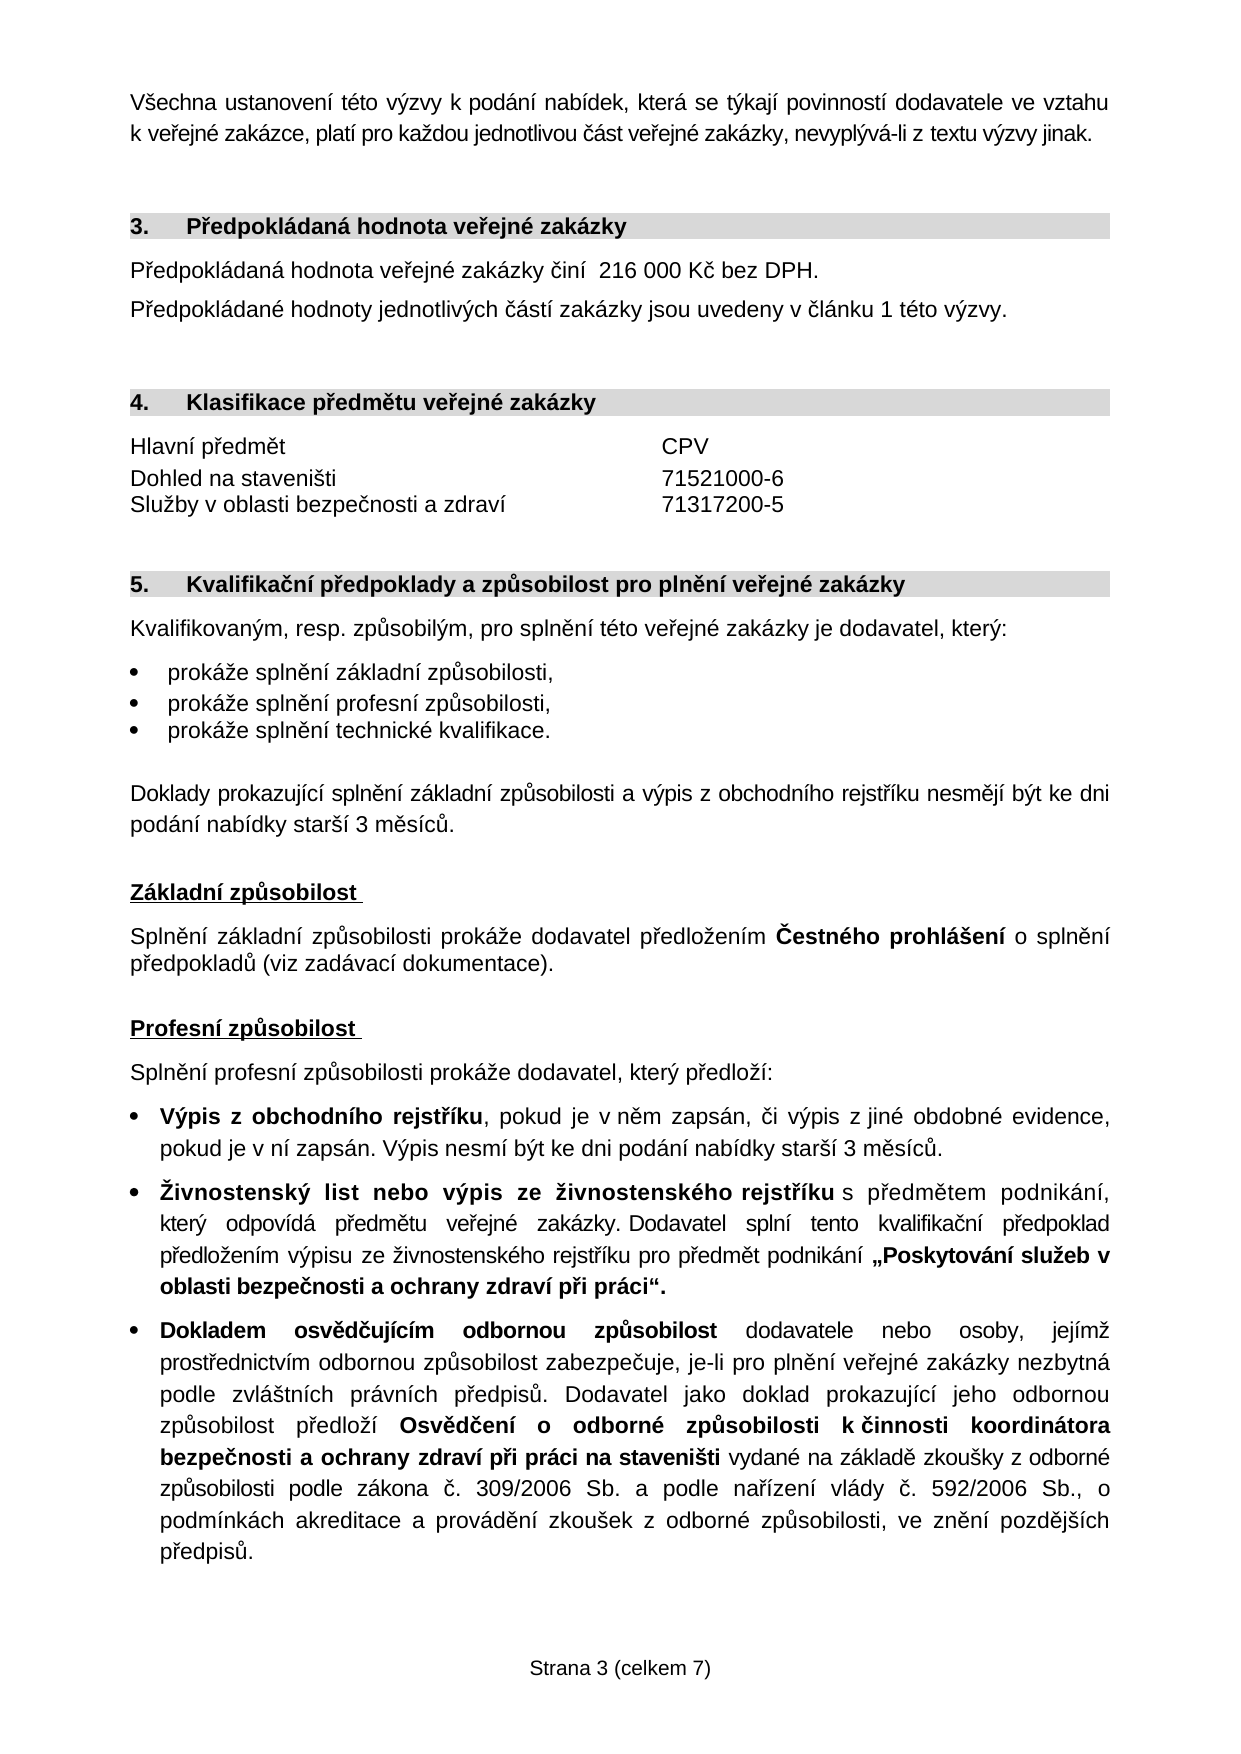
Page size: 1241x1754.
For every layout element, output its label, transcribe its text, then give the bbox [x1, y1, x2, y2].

list prokáže splnění technické kvalifikace. [130, 717, 1110, 743]
list Profesní způsobilost [130, 1015, 1110, 1041]
text Služby v oblasti bezpečnosti a zdraví 71317200-5 [130, 491, 1110, 517]
title Klasifikace předmětu veřejné zakázky [130, 389, 1110, 416]
text Kvalifikovaným, resp. způsobilým, pro splnění této veřejné zakázky je dodavatel, který: [130, 615, 1110, 641]
list Živnostenský list nebo výpis ze živnostenského rejstříku s předmětem podnikání, který odpovídá předmětu veřejné zakázky. Dodavatel splní tento kvalifikační předpoklad předložením výpisu ze živnostenského rejstříku pro předmět podnikání „Poskytování služeb v oblasti bezpečnosti a ochrany zdraví při práci“. [130, 1179, 1110, 1300]
title Kvalifikační předpoklady a způsobilost pro plnění veřejné zakázky [130, 571, 1110, 597]
text Hlavní předmět CPV [130, 433, 1110, 459]
list Dokladem osvědčujícím odbornou způsobilost dodavatele nebo osoby, jejímž prostřednictvím odbornou způsobilost zabezpečuje, je-li pro plnění veřejné zakázky nezbytná podle zvláštních právních předpisů. Dodavatel jako doklad prokazující jeho odbornou způsobilost předloží Osvědčení o odborné způsobilosti k činnosti koordinátora bezpečnosti a ochrany zdraví při práci na staveništi vydané na základě zkoušky z odborné způsobilosti podle zákona č. 309/2006 Sb. a podle nařízení vlády č. 592/2006 Sb., o podmínkách akreditace a provádění zkoušek z odborné způsobilosti, ve znění pozdějších předpisů. [130, 1317, 1110, 1565]
list Výpis z obchodního rejstříku, pokud je v něm zapsán, či výpis z jiné obdobné evidence, pokud je v ní zapsán. Výpis nesmí být ke dni podání nabídky starší 3 měsíců. [130, 1103, 1110, 1161]
list prokáže splnění profesní způsobilosti, [130, 690, 1110, 717]
title Předpokládaná hodnota veřejné zakázky [130, 213, 1110, 239]
list prokáže splnění základní způsobilosti, [130, 659, 1110, 685]
text Doklady prokazující splnění základní způsobilosti a výpis z obchodního rejstříku nesmějí být ke dni podání nabídky starší 3 měsíců. [130, 779, 1110, 837]
list Základní způsobilost [130, 879, 1110, 906]
title Všechna ustanovení této výzvy k podání nabídek, která se týkají povinností dodavatele ve vztahu k veřejné zakázce, platí pro každou jednotlivou část veřejné zakázky, nevyplývá-li z textu výzvy jinak. [130, 89, 1110, 147]
text Splnění profesní způsobilosti prokáže dodavatel, který předloží: [130, 1059, 1110, 1085]
text Splnění základní způsobilosti prokáže dodavatel předložením Čestného prohlášení o splnění předpokladů (viz zadávací dokumentace). [130, 923, 1110, 976]
text Dohled na staveništi 71521000-6 [130, 465, 1110, 491]
text Předpokládaná hodnota veřejné zakázky činí 216 000 Kč bez DPH. [130, 257, 1110, 284]
text Předpokládané hodnoty jednotlivých částí zakázky jsou uvedeny v článku 1 této výzvy. [130, 296, 1110, 322]
